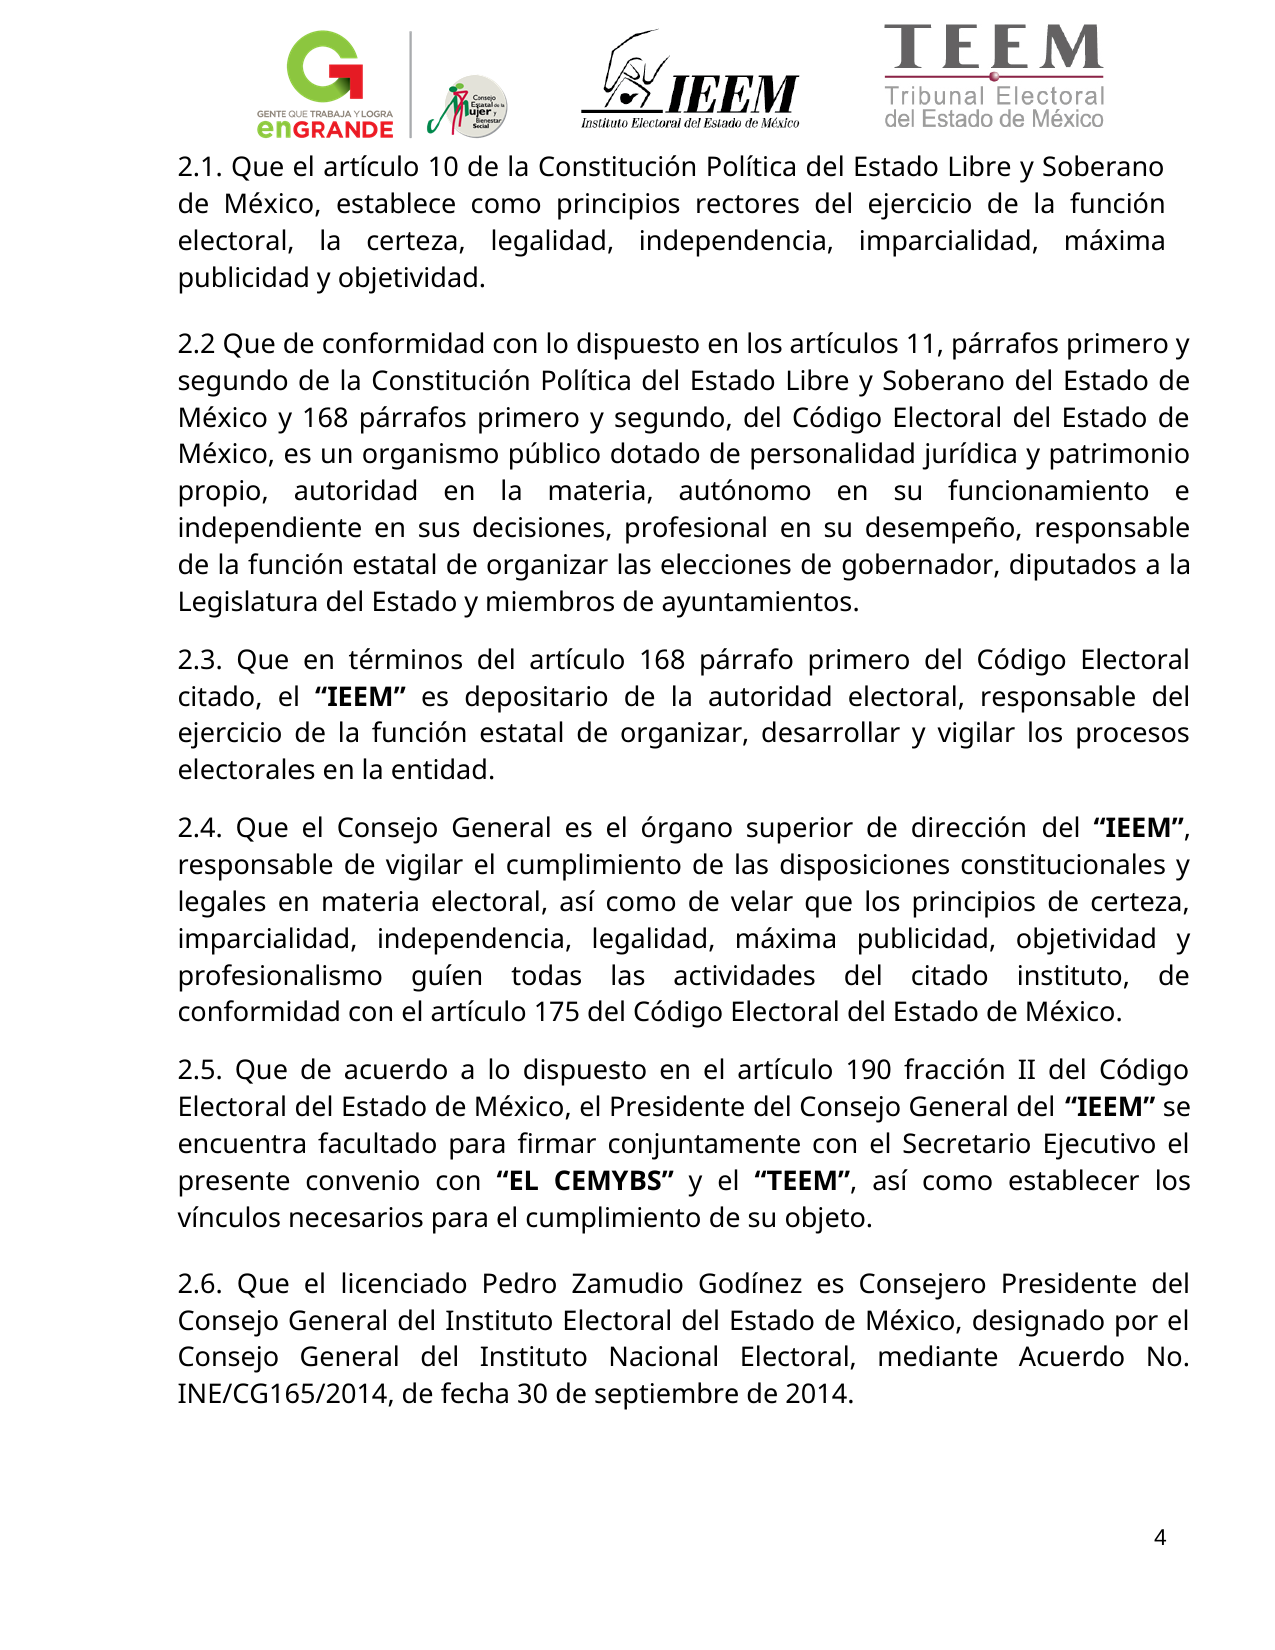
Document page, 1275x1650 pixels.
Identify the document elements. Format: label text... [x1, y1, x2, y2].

text 2.5. Que de acuerdo a lo dispuesto en el artículo 190 fracción II del Código Electoral del Estado de México, el Presidente del Consejo General del “IEEM” se encuentra facultado para firmar conjuntamente con el Secretario Ejecutivo el presente convenio con “EL CEMYBS” y el “TEEM”, así como establecer los vínculos necesarios para el cumplimiento de su objeto. [177, 1051, 1191, 1235]
text 2.1. Que el artículo 10 de la Constitución Política del Estado Libre y Soberano de México, establece como principios rectores del ejercicio de la función electoral, la certeza, legalidad, independencia, imparcialidad, máxima publicidad y objetividad. [177, 148, 1167, 295]
text 2.6. Que el licenciado Pedro Zamudio Godínez es Consejero Presidente del Consejo General del Instituto Electoral del Estado de México, designado por el Consejo General del Instituto Nacional Electoral, mediante Acuerdo No. INE/CG165/2014, de fecha 30 de septiembre de 2014. [177, 1264, 1191, 1412]
text 2.3. Que en términos del artículo 168 párrafo primero del Código Electoral citado, el “IEEM” es depositario de la autoridad electoral, responsable del ejercicio de la función estatal de organizar, desarrollar y vigilar los procesos electorales en la entidad. [177, 640, 1191, 788]
picture [866, 11, 1121, 140]
text 2.2 Que de conformidad con lo dispuesto en los artículos 11, párrafos primero y segundo de la Constitución Política del Estado Libre y Soberano del Estado de México y 168 párrafos primero y segundo, del Código Electoral del Estado de México, es un organismo público dotado de personalidad jurídica y patrimonio propio, autoridad en la materia, autónomo en su funcionamiento e independiente en sus decisiones, profesional en su desempeño, responsable de la función estatal de organizar las elecciones de gobernador, diputados a la Legislatura del Estado y miembros de ayuntamientos. [177, 324, 1191, 619]
text 2.4. Que el Consejo General es el órgano superior de dirección del “IEEM”, responsable de vigilar el cumplimiento de las disposiciones constitucionales y legales en materia electoral, así como de velar que los principios de certeza, imparcialidad, independencia, legalidad, máxima publicidad, objetividad y profesionalismo guíen todas las actividades del citado instituto, de conformidad con el artículo 175 del Código Electoral del Estado de México. [177, 808, 1191, 1030]
picture [552, 6, 817, 148]
picture [243, 25, 518, 144]
